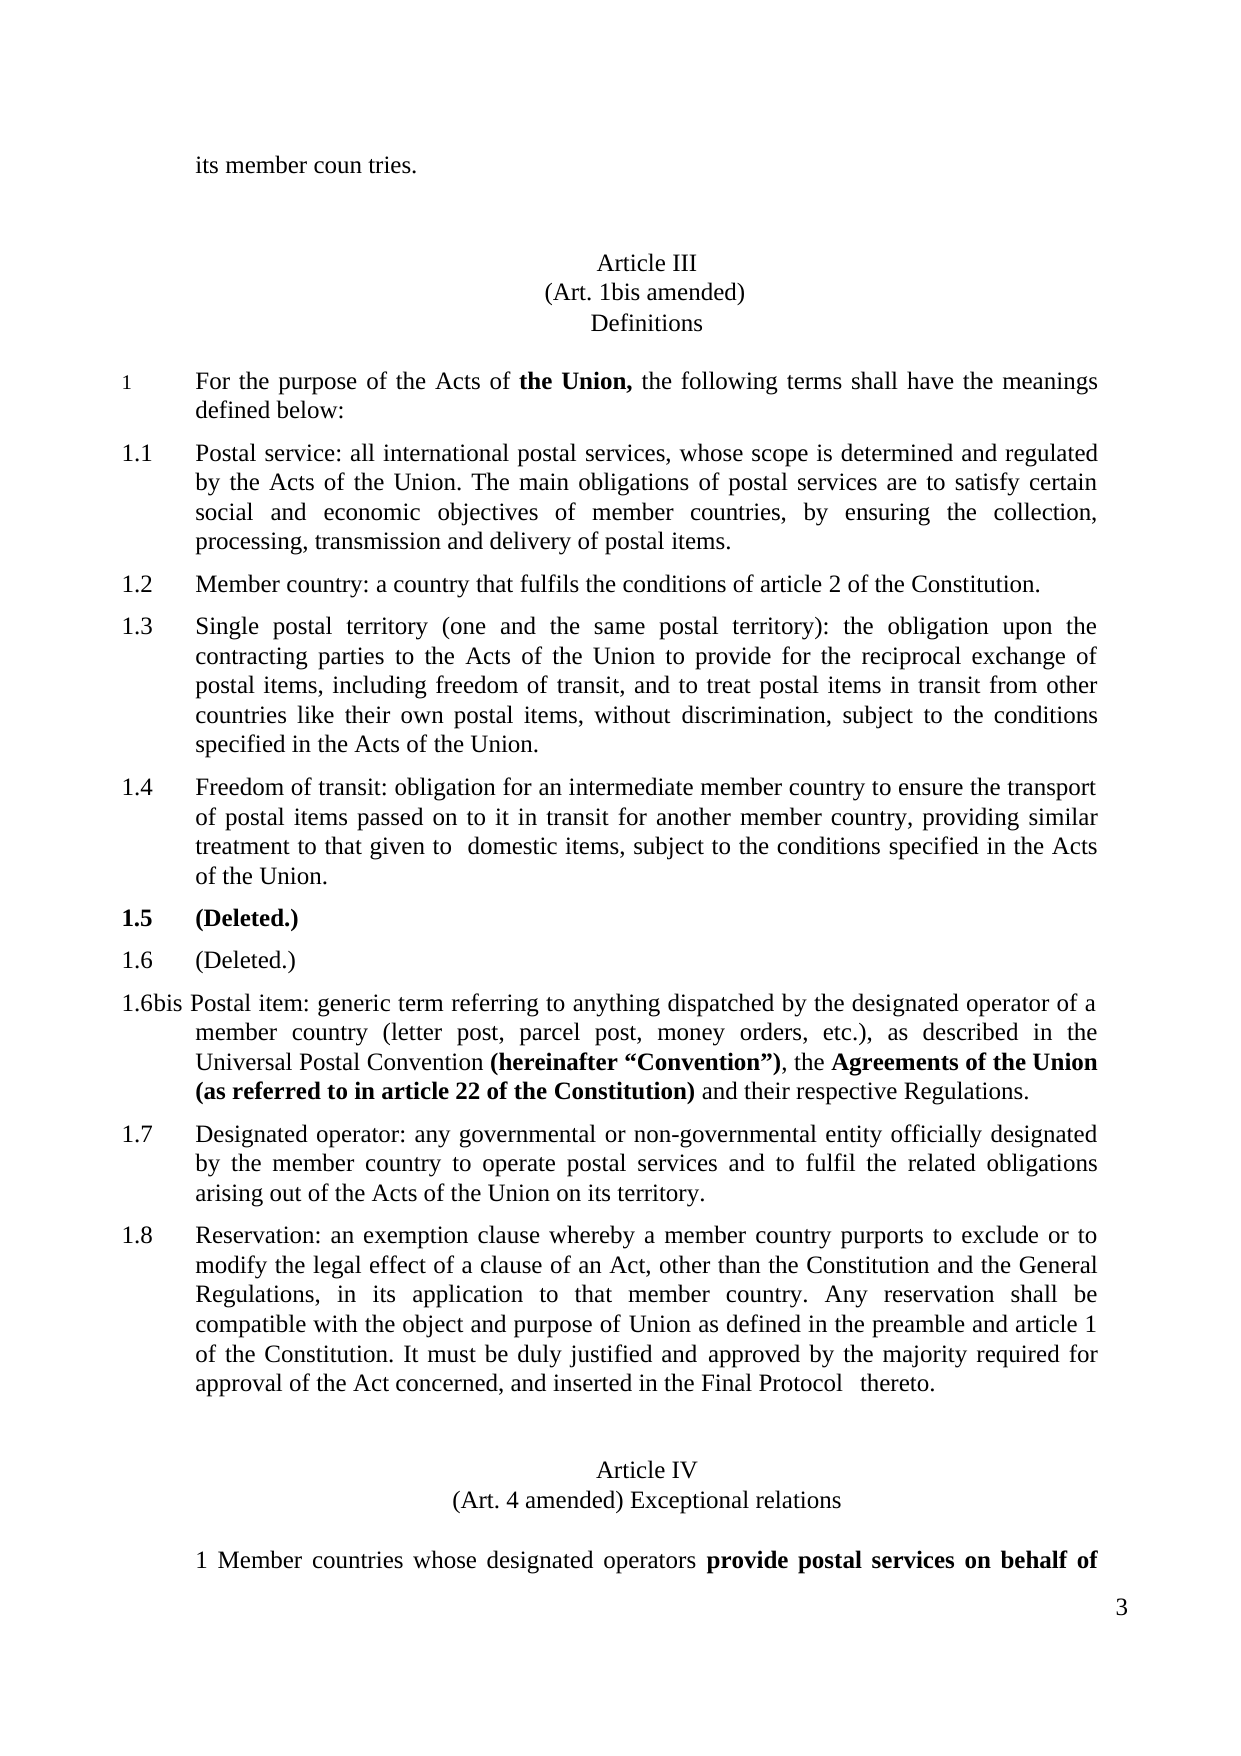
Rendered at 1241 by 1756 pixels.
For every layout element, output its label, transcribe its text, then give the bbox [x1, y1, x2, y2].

list (Deleted.) [121, 945, 1098, 974]
list Freedom of transit: obligation for an intermediate member country to ensure the transport of postal items passed on to it in transit for another member country, providing similar treatment to that given to domestic items, subject to the conditions specified in the Acts of the Union. [121, 772, 1098, 889]
text Definitions [195, 308, 1098, 337]
text (Art. 4 amended) Exceptional relations [195, 1485, 1098, 1514]
subtitle (Deleted.) [121, 903, 1098, 932]
list Member country: a country that fulfils the conditions of article 2 of the Constitution. [121, 569, 1098, 598]
text Article III [195, 248, 1098, 276]
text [195, 1545, 1098, 1573]
list Postal service: all international postal services, whose scope is determined and regulated by the Acts of the Union. The main obligations of postal services are to satisfy certain social and economic objectives of member countries, by ensuring the collection, processing, transmission and delivery of postal items. [121, 438, 1098, 555]
text Article IV [195, 1456, 1098, 1484]
list Reservation: an exemption clause whereby a member country purports to exclude or to modify the legal effect of a clause of an Act, other than the Constitution and the General Regulations, in its application to that member country. Any reservation shall be compatible with the object and purpose of Union as defined in the preamble and article 1 of the Constitution. It must be duly justified and approved by the majority required for approval of the Act concerned, and inserted in the Final Protocol thereto. [121, 1220, 1098, 1397]
list Single postal territory (one and the same postal territory): the obligation upon the contracting parties to the Acts of the Union to provide for the reciprocal exchange of postal items, including freedom of transit, and to treat postal items in transit from other countries like their own postal items, without discrimination, subject to the conditions specified in the Acts of the Union. [121, 611, 1098, 758]
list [195, 150, 1098, 179]
list Designated operator: any governmental or non-governmental entity officially designated by the member country to operate postal services and to fulfil the related obligations arising out of the Acts of the Union on its territory. [121, 1119, 1098, 1207]
list For the purpose of the Acts of the Union, the following terms shall have the meanings defined below: [121, 366, 1098, 424]
text (Art. 1bis amended) [195, 277, 1098, 306]
list bis Postal item: generic term referring to anything dispatched by the designated operator of a member country (letter post, parcel post, money orders, etc.), as described in the Universal Postal Convention (hereinafter “Convention”), the Agreements of the Union (as referred to in article 22 of the Constitution) and their respective Regulations. [121, 988, 1098, 1105]
